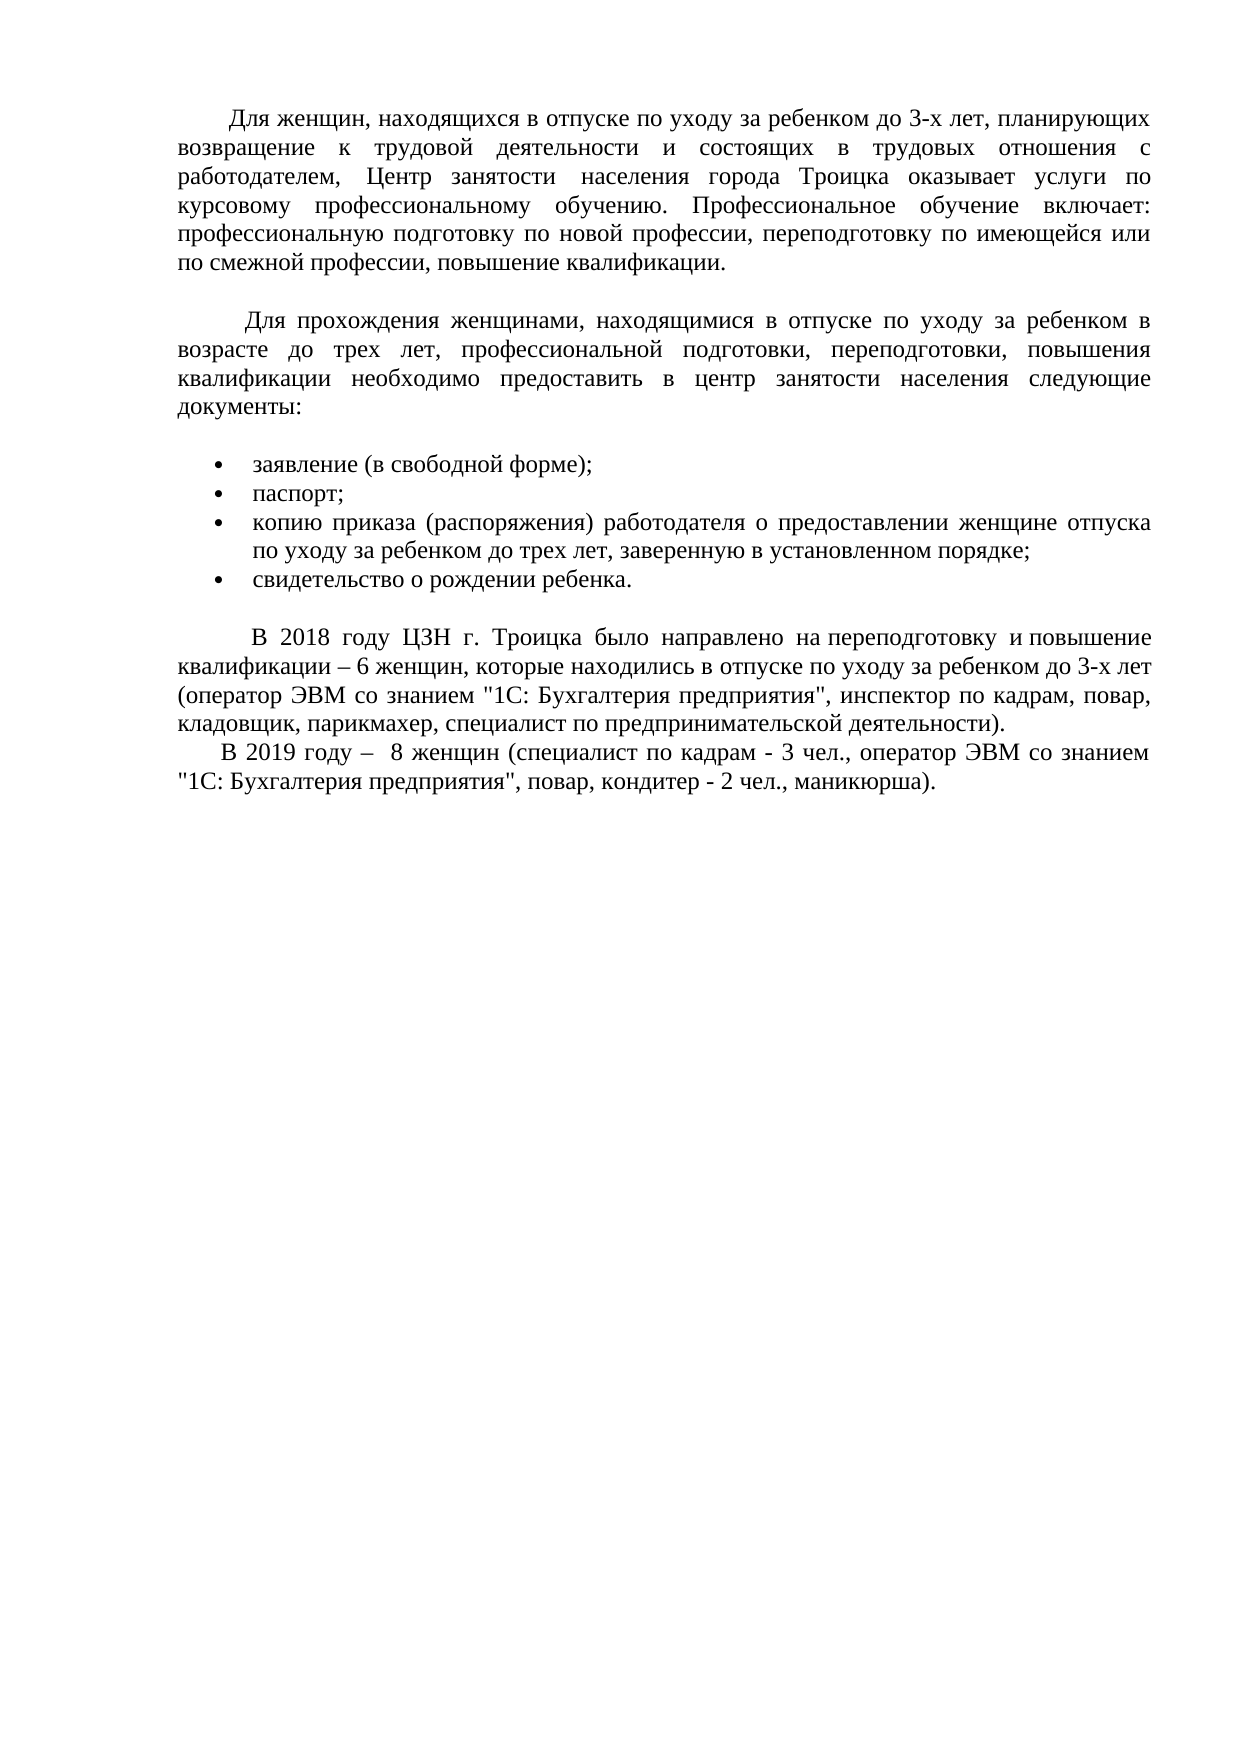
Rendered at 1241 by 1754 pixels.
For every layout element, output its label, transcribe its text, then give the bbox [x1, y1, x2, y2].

text Для женщин, находящихся в отпуске по уходу за ребенком до 3-х лет, планирующих возвращение к трудовой деятельности и состоящих в трудовых отношения с работодателем, Центр занятости населения города Троицка оказывает услуги по курсовому профессиональному обучению. Профессиональное обучение включает: профессиональную подготовку по новой профессии, переподготовку по имеющейся или по смежной профессии, повышение квалификации. [177, 103, 1152, 276]
text В 2018 году ЦЗН г. Троицка было направлено на переподготовку и повышение квалификации – 6 женщин, которые находились в отпуске по уходу за ребенком до 3-х лет (оператор ЭВМ со знанием "1С: Бухгалтерия предприятия", инспектор по кадрам, повар, кладовщик, парикмахер, специалист по предпринимательской деятельности). [177, 622, 1152, 737]
list копию приказа (распоряжения) работодателя о предоставлении женщине отпуска по уходу за ребенком до трех лет, заверенную в установленном порядке; [215, 507, 1152, 564]
text В 2019 году – 8 женщин (специалист по кадрам - 3 чел., оператор ЭВМ со знанием "1С: Бухгалтерия предприятия", повар, кондитер - 2 чел., маникюрша). [177, 737, 1152, 795]
list заявление (в свободной форме); [215, 449, 1152, 478]
list свидетельство о рождении ребенка. [215, 564, 1152, 593]
text Для прохождения женщинами, находящимися в отпуске по уходу за ребенком в возрасте до трех лет, профессиональной подготовки, переподготовки, повышения квалификации необходимо предоставить в центр занятости населения следующие документы: [177, 305, 1152, 420]
list паспорт; [215, 478, 1152, 507]
